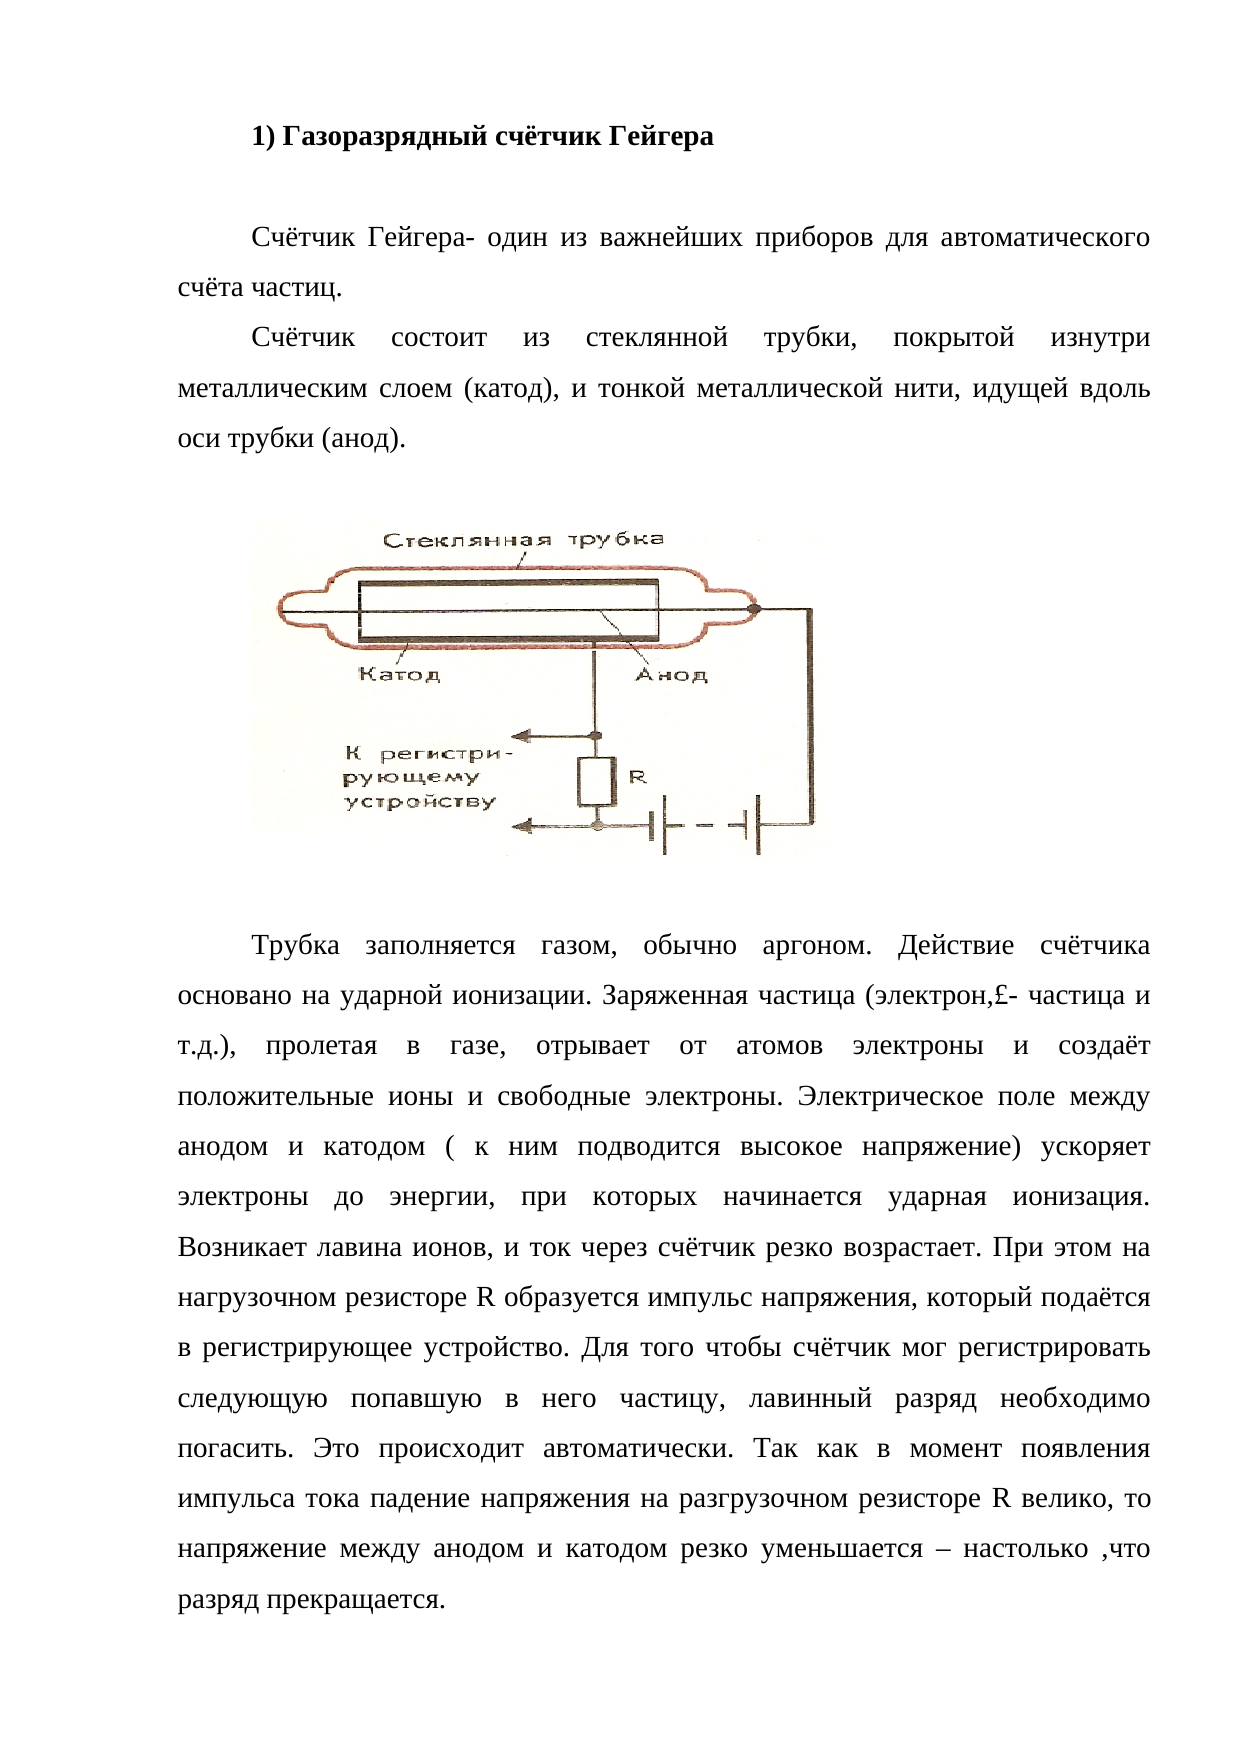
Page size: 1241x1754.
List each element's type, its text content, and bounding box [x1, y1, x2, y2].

text Трубка заполняется газом, обычно аргоном. Действие счётчика основано на ударной ионизации. Заряженная частица (электрон,£- частица и т.д.), пролетая в газе, отрывает от атомов электроны и создаёт положительные ионы и свободные электроны. Электрическое поле между анодом и катодом ( к ним подводится высокое напряжение) ускоряет электроны до энергии, при которых начинается ударная ионизация. Возникает лавина ионов, и ток через счётчик резко возрастает. При этом на нагрузочном резисторе R образуется импульс напряжения, который подаётся в регистрирующее устройство. Для того чтобы счётчик мог регистрировать следующую попавшую в него частицу, лавинный разряд необходимо погасить. Это происходит автоматически. Так как в момент появления импульса тока падение напряжения на разгрузочном резисторе R велико, то напряжение между анодом и катодом резко уменьшается – настолько ,что разряд прекращается. [177, 927, 1152, 1614]
text 1) Газоразрядный счётчик Гейгера [177, 118, 1152, 152]
text Счётчик Гейгера- один из важнейших приборов для автоматического счёта частиц. [177, 219, 1152, 303]
text Счётчик состоит из стеклянной трубки, покрытой изнутри металлическим слоем (катод), и тонкой металлической нити, идущей вдоль оси трубки (анод). [177, 319, 1152, 453]
picture [251, 520, 831, 860]
